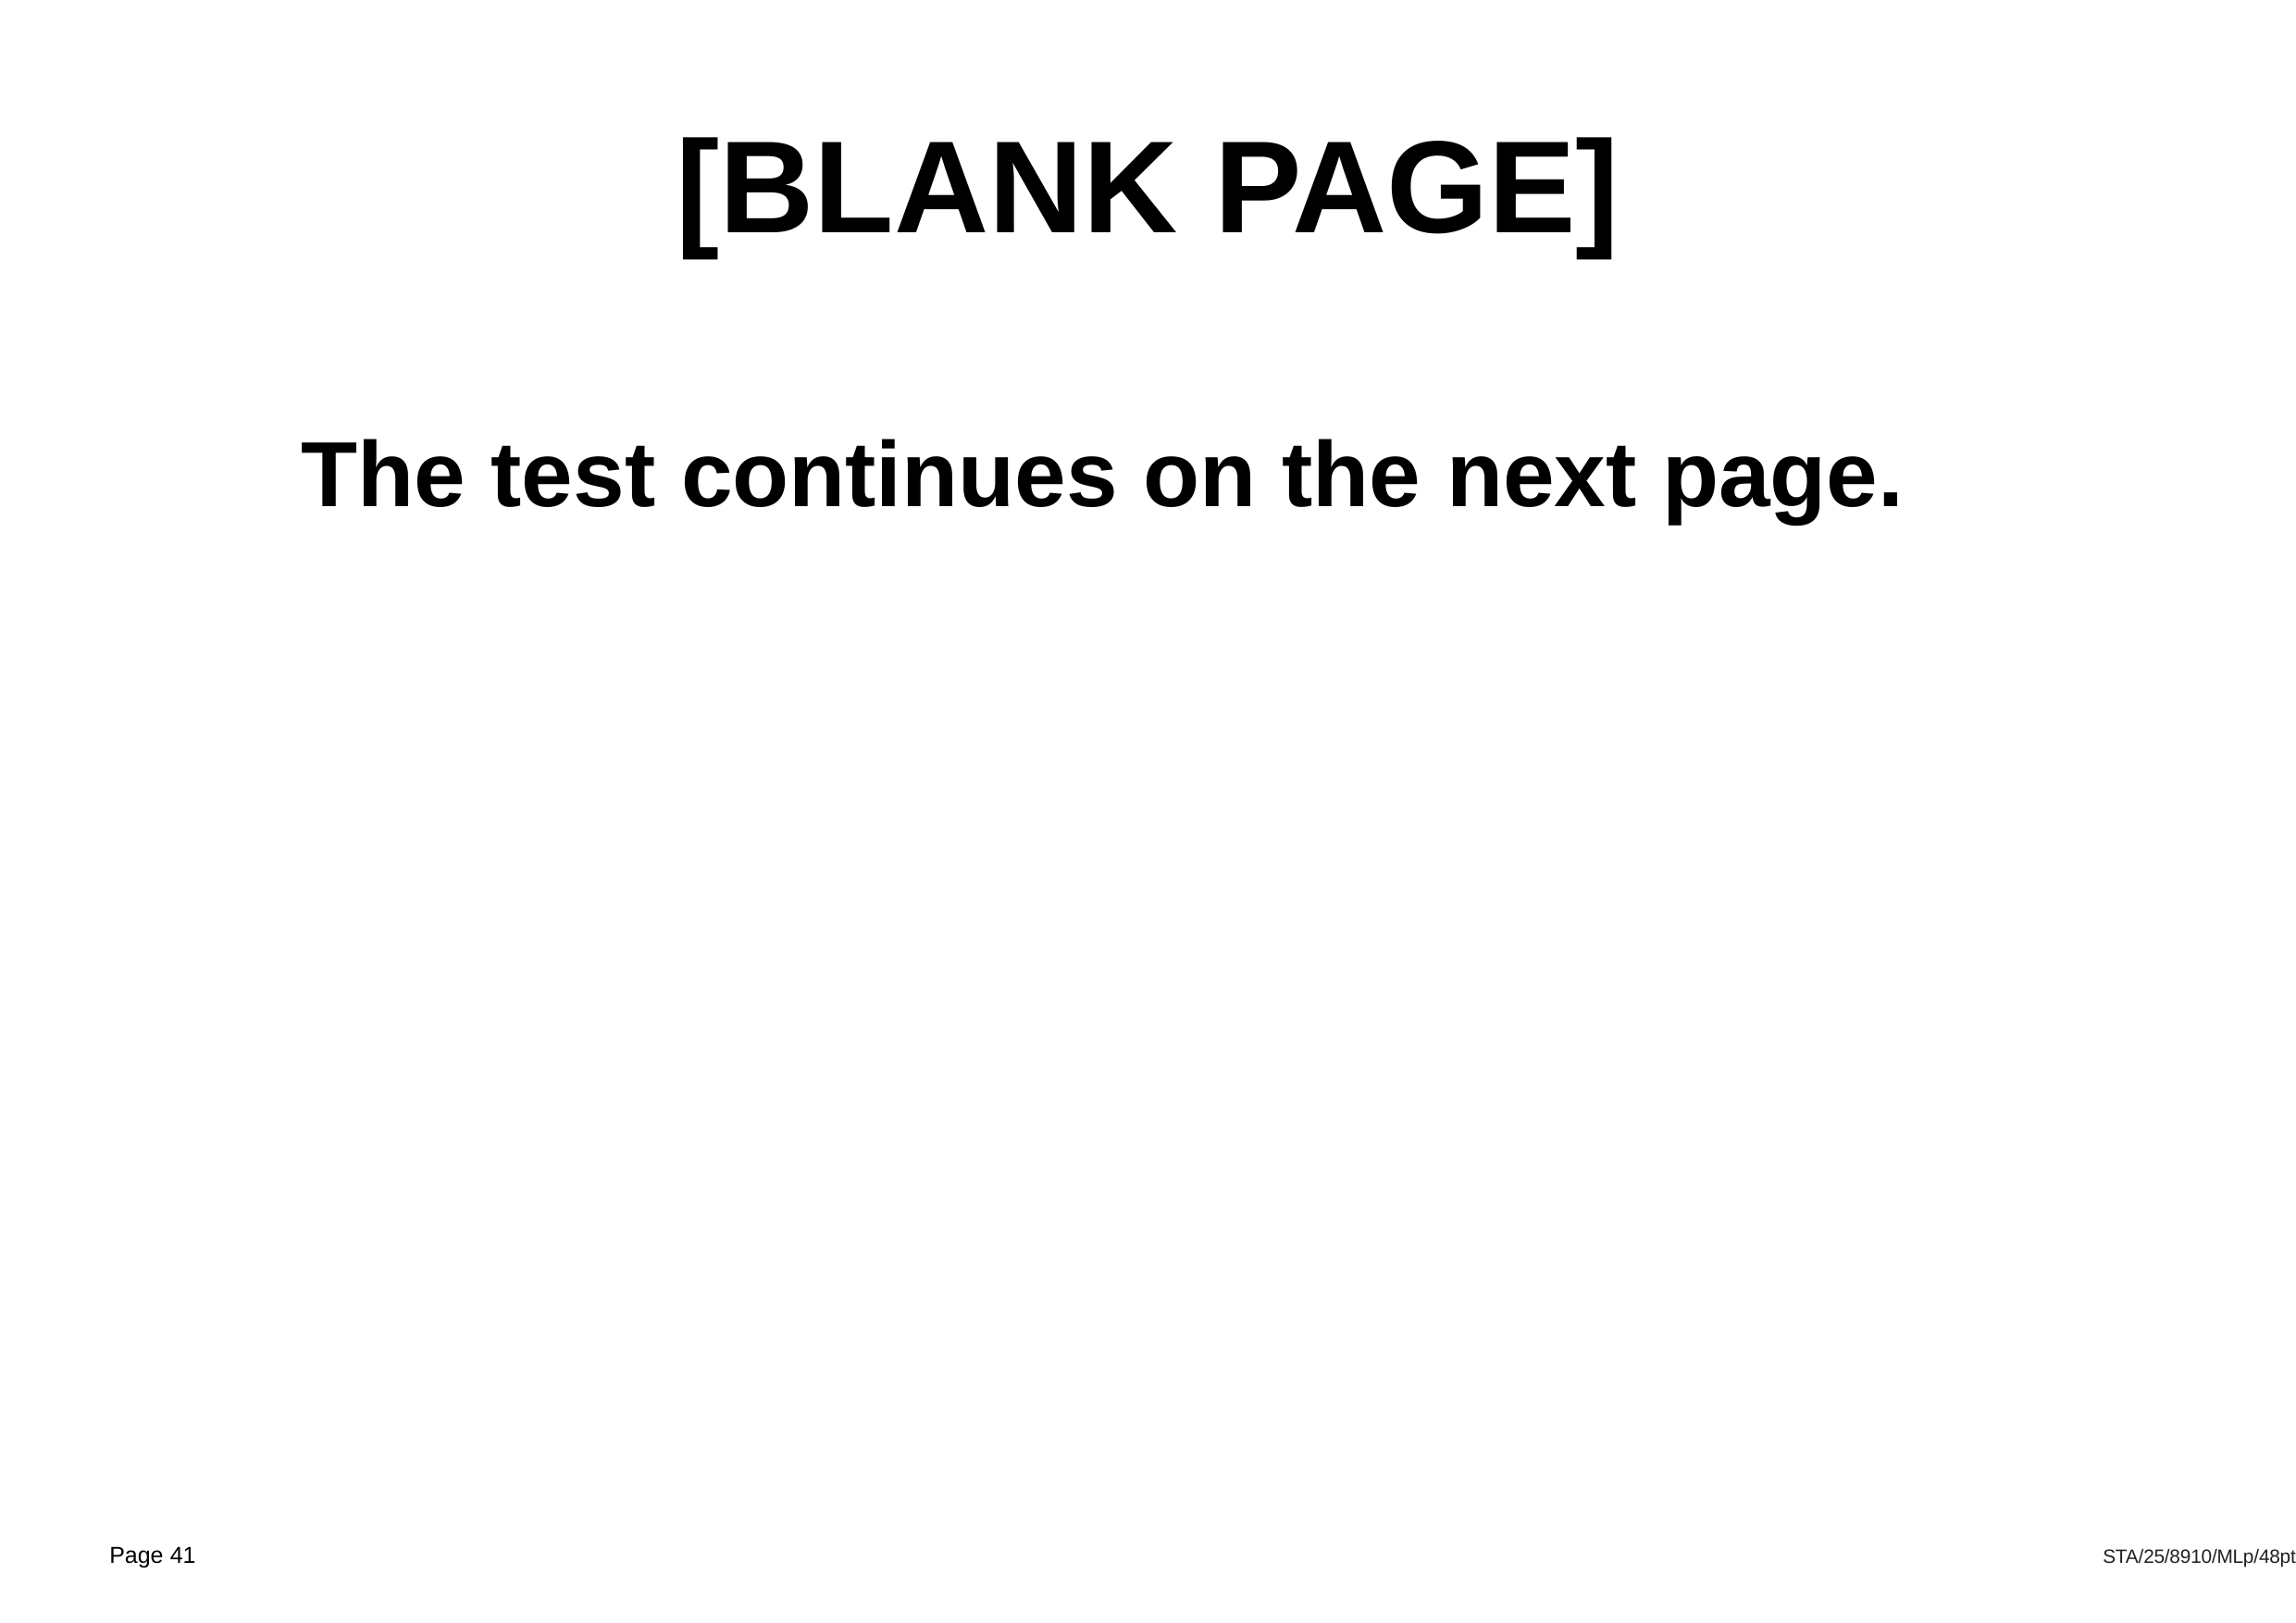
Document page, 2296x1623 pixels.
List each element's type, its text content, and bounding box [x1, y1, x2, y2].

text [BLANK PAGE] [109, 109, 2186, 260]
text The test continues on the next page. [301, 411, 2186, 530]
